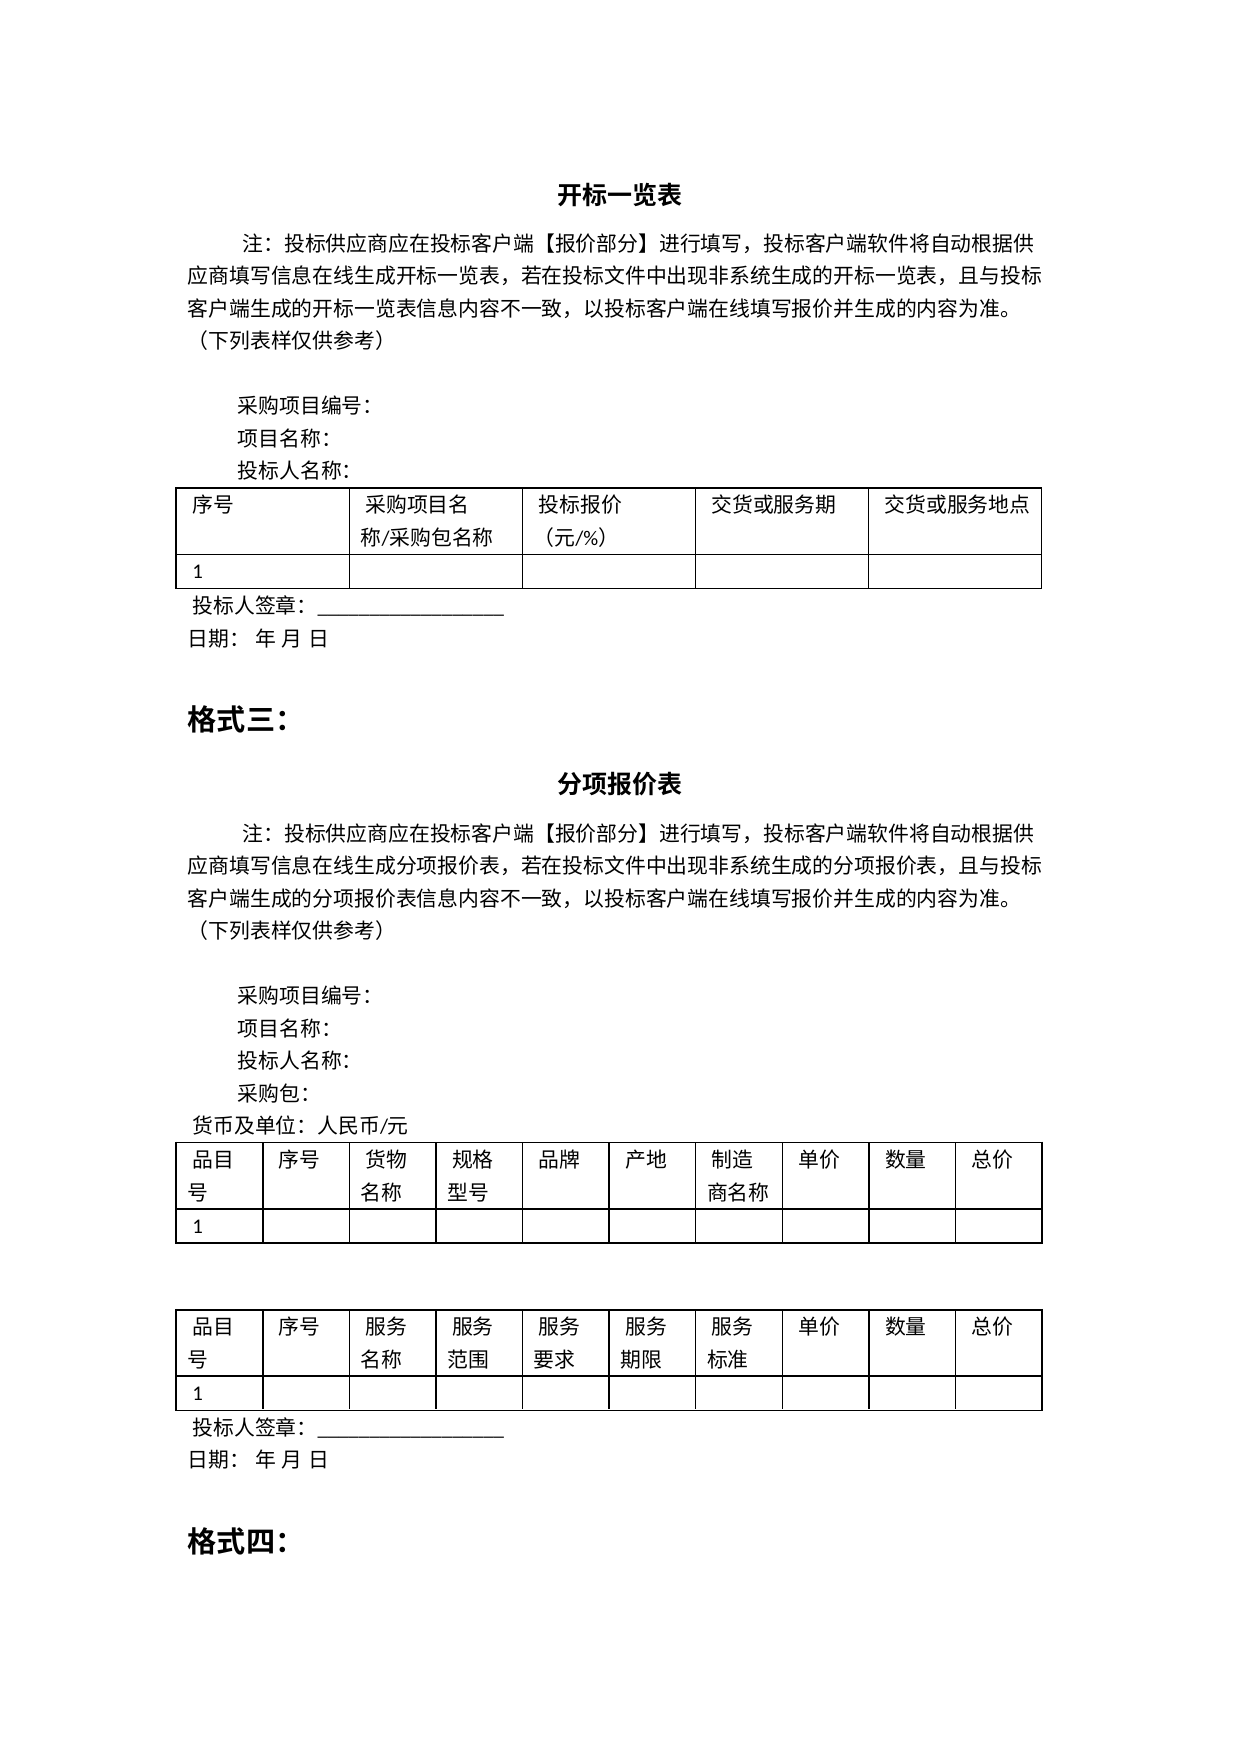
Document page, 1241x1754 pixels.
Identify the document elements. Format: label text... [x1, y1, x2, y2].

table_header 数量 [870, 1143, 955, 1208]
table_header 品牌 [523, 1143, 608, 1208]
table_header 交货或服务期 [696, 489, 868, 553]
text 项目名称： [187, 422, 1053, 454]
table_cell [696, 1210, 782, 1242]
table_header 总价 [956, 1143, 1041, 1208]
text 采购项目编号： [187, 979, 1053, 1012]
text 货币及单位：人民币/元 [187, 1109, 1053, 1142]
table_cell 1 [177, 1377, 262, 1409]
table_header 品目号 [177, 1143, 262, 1208]
text 日期： 年 月 日 [187, 622, 1053, 654]
table_header 服务标准 [696, 1311, 782, 1375]
table_header 数量 [870, 1311, 955, 1375]
table_cell [350, 1377, 435, 1409]
table_header 品目号 [177, 1311, 262, 1375]
table_cell [696, 555, 868, 588]
text 分项报价表 [187, 752, 1053, 817]
table_cell [783, 1210, 868, 1242]
table_cell [956, 1377, 1041, 1409]
text 采购项目编号： [187, 389, 1053, 422]
table_cell 1 [177, 555, 349, 588]
table_header 单价 [783, 1311, 868, 1375]
table_header 序号 [264, 1143, 349, 1208]
table_header 序号 [177, 489, 349, 553]
table_cell [956, 1210, 1041, 1242]
table_cell [870, 1377, 955, 1409]
text 项目名称： [187, 1012, 1053, 1044]
table_cell [783, 1377, 868, 1409]
text 投标人名称： [187, 454, 1053, 487]
table_cell 1 [177, 1210, 262, 1242]
table_header 交货或服务地点 [869, 489, 1041, 553]
text 开标一览表 [187, 162, 1053, 227]
table_header 单价 [783, 1143, 868, 1208]
text 格式四： [187, 1508, 1053, 1573]
table_cell [437, 1210, 522, 1242]
table_cell [350, 1210, 435, 1242]
table_header 服务要求 [523, 1311, 608, 1375]
text 日期： 年 月 日 [187, 1443, 1053, 1476]
table_cell [523, 1377, 608, 1409]
table_header 货物名称 [350, 1143, 435, 1208]
table_header 规格型号 [437, 1143, 522, 1208]
table_header 序号 [264, 1311, 349, 1375]
table_header 投标报价（元/%） [523, 489, 695, 553]
text 投标人签章：__________________ [187, 589, 1053, 622]
table_header 采购项目名称/采购包名称 [350, 489, 522, 553]
table_header 总价 [956, 1311, 1041, 1375]
text 格式三： [187, 687, 1053, 752]
table_cell [610, 1210, 695, 1242]
text 注：投标供应商应在投标客户端【报价部分】进行填写，投标客户端软件将自动根据供应商填写信息在线生成分项报价表，若在投标文件中出现非系统生成的分项报价表，且与投标客户端生成的分项报价表信息内容不一致，以投标客户端在线填写报价并生成的内容为准。（下列表样仅供参考） [187, 817, 1053, 979]
table_header 服务范围 [437, 1311, 522, 1375]
text 投标人名称： [187, 1044, 1053, 1077]
text 注：投标供应商应在投标客户端【报价部分】进行填写，投标客户端软件将自动根据供应商填写信息在线生成开标一览表，若在投标文件中出现非系统生成的开标一览表，且与投标客户端生成的开标一览表信息内容不一致，以投标客户端在线填写报价并生成的内容为准。（下列表样仅供参考） [187, 227, 1053, 389]
table_cell [264, 1210, 349, 1242]
table_cell [870, 1210, 955, 1242]
table_cell [523, 555, 695, 588]
table_header 产地 [610, 1143, 695, 1208]
table_cell [869, 555, 1041, 588]
table_header 服务期限 [610, 1311, 695, 1375]
table_cell [523, 1210, 608, 1242]
table_cell [437, 1377, 522, 1409]
table_cell [696, 1377, 782, 1409]
table_cell [264, 1377, 349, 1409]
table_header 制造商名称 [696, 1143, 782, 1208]
table_cell [610, 1377, 695, 1409]
text 投标人签章：__________________ [187, 1411, 1053, 1443]
table_cell [350, 555, 522, 588]
table_header 服务名称 [350, 1311, 435, 1375]
text 采购包： [187, 1077, 1053, 1109]
